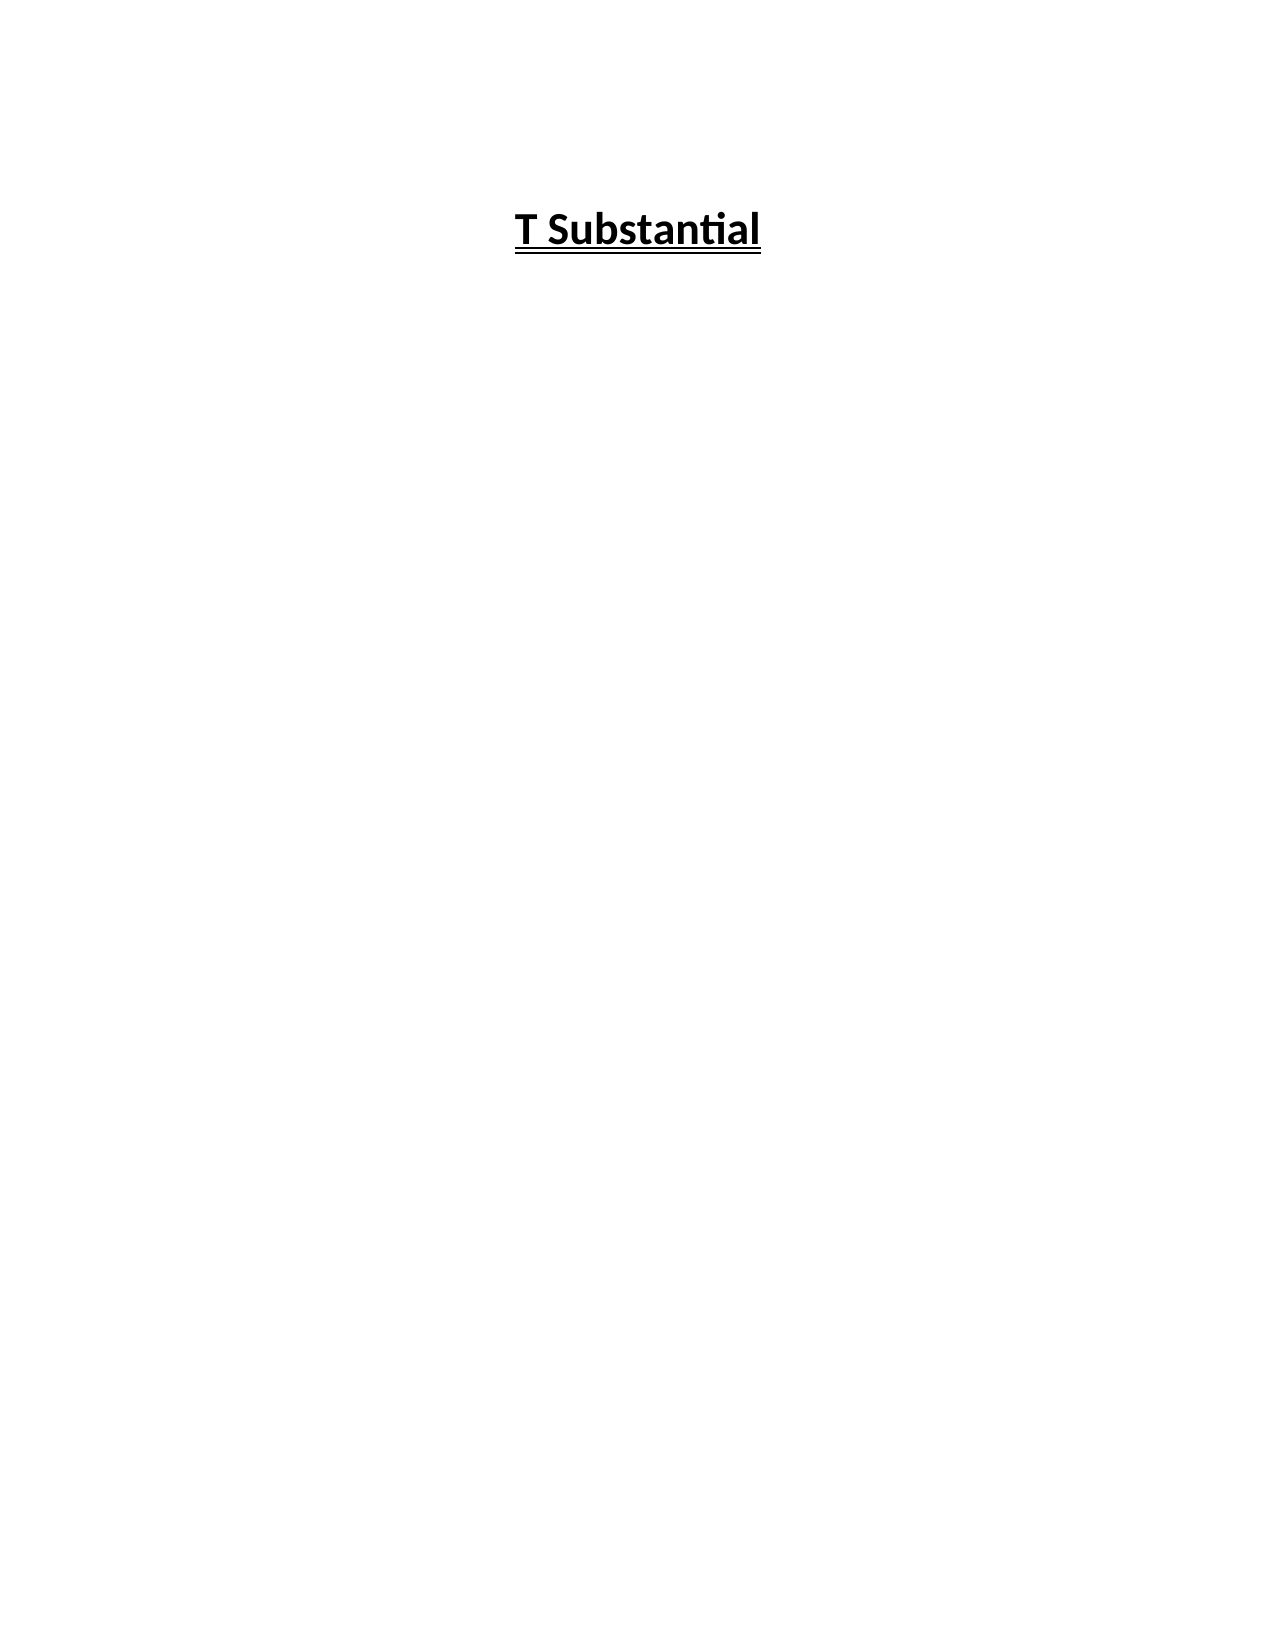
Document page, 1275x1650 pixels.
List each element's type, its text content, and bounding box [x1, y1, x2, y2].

subtitle T Substantial [150, 200, 1125, 256]
